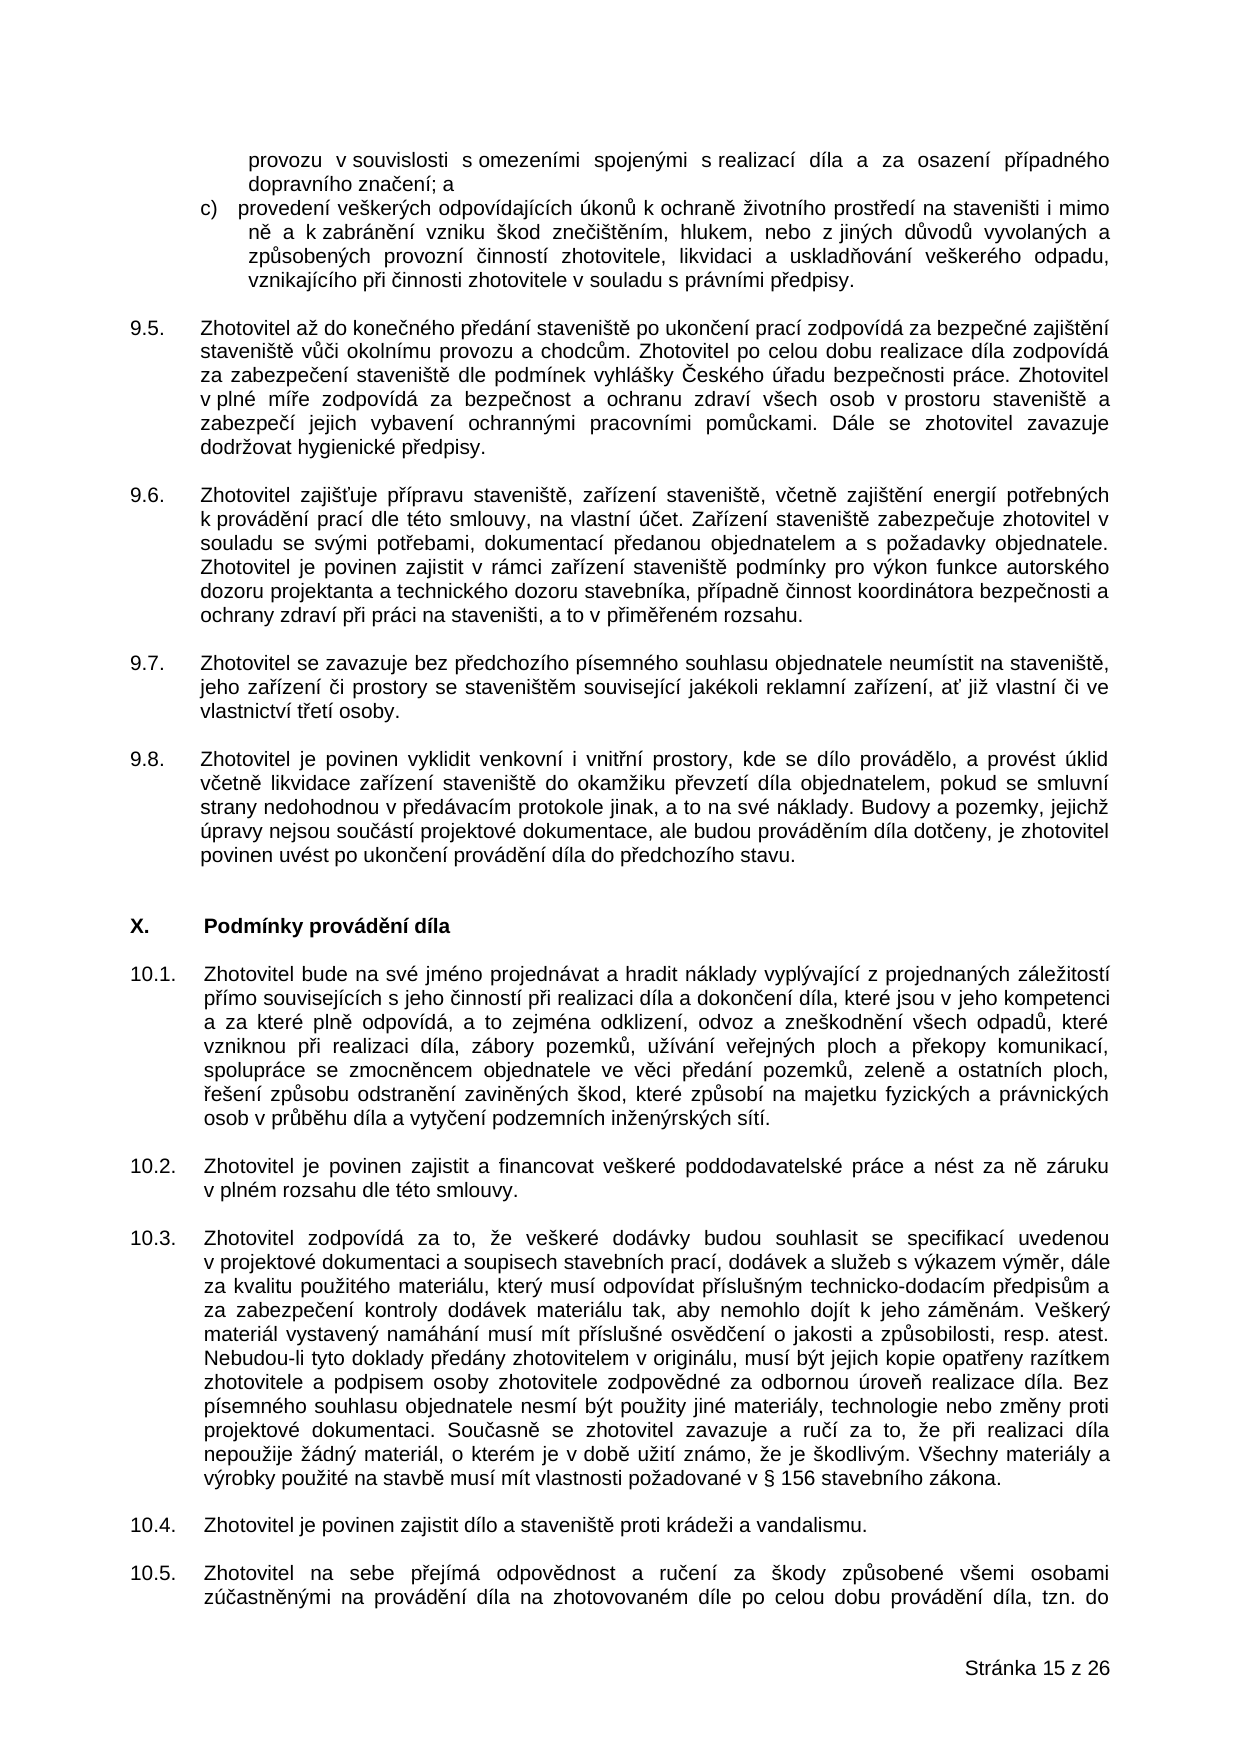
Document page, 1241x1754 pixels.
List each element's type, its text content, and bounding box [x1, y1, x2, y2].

list Zhotovitel až do konečného předání staveniště po ukončení prací zodpovídá za bezpečné zajištění staveniště vůči okolnímu provozu a chodcům. Zhotovitel po celou dobu realizace díla zodpovídá za zabezpečení staveniště dle podmínek vyhlášky Českého úřadu bezpečnosti práce. Zhotovitel v plné míře zodpovídá za bezpečnost a ochranu zdraví všech osob v prostoru staveniště a zabezpečí jejich vybavení ochrannými pracovními pomůckami. Dále se zhotovitel zavazuje dodržovat hygienické předpisy. [130, 315, 1110, 459]
list Zhotovitel zajišťuje přípravu staveniště, zařízení staveniště, včetně zajištění energií potřebných k provádění prací dle této smlouvy, na vlastní účet. Zařízení staveniště zabezpečuje zhotovitel v souladu se svými potřebami, dokumentací předanou objednatelem a s požadavky objednatele. Zhotovitel je povinen zajistit v rámci zařízení staveniště podmínky pro výkon funkce autorského dozoru projektanta a technického dozoru stavebníka, případně činnost koordinátora bezpečnosti a ochrany zdraví při práci na staveništi, a to v přiměřeném rozsahu. [130, 483, 1110, 627]
list Zhotovitel je povinen vyklidit venkovní i vnitřní prostory, kde se dílo provádělo, a provést úklid včetně likvidace zařízení staveniště do okamžiku převzetí díla objednatelem, pokud se smluvní strany nedohodnou v předávacím protokole jinak, a to na své náklady. Budovy a pozemky, jejichž úpravy nejsou součástí projektové dokumentace, ale budou prováděním díla dotčeny, je zhotovitel povinen uvést po ukončení provádění díla do předchozího stavu. [130, 747, 1110, 866]
list provedení veškerých odpovídajících úkonů k ochraně životního prostředí na staveništi i mimo ně a k zabránění vzniku škod znečištěním, hlukem, nebo z jiných důvodů vyvolaných a způsobených provozní činností zhotovitele, likvidaci a uskladňování veškerého odpadu, vznikajícího při činnosti zhotovitele v souladu s právními předpisy. [200, 196, 1110, 291]
list Zhotovitel je povinen zajistit dílo a staveniště proti krádeži a vandalismu. [130, 1513, 1110, 1537]
list Zhotovitel zodpovídá za to, že veškeré dodávky budou souhlasit se specifikací uvedenou v projektové dokumentaci a soupisech stavebních prací, dodávek a služeb s výkazem výměr, dále za kvalitu použitého materiálu, který musí odpovídat příslušným technicko-dodacím předpisům a za zabezpečení kontroly dodávek materiálu tak, aby nemohlo dojít k jeho záměnám. Veškerý materiál vystavený namáhání musí mít příslušné osvědčení o jakosti a způsobilosti, resp. atest. Nebudou-li tyto doklady předány zhotovitelem v originálu, musí být jejich kopie opatřeny razítkem zhotovitele a podpisem osoby zhotovitele zodpovědné za odbornou úroveň realizace díla. Bez písemného souhlasu objednatele nesmí být použity jiné materiály, technologie nebo změny proti projektové dokumentaci. Současně se zhotovitel zavazuje a ručí za to, že při realizaci díla nepoužije žádný materiál, o kterém je v době užití známo, že je škodlivým. Všechny materiály a výrobky použité na stavbě musí mít vlastnosti požadované v § 156 stavebního zákona. [130, 1226, 1110, 1489]
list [130, 1561, 1110, 1609]
list Zhotovitel bude na své jméno projednávat a hradit náklady vyplývající z projednaných záležitostí přímo souvisejících s jeho činností při realizaci díla a dokončení díla, které jsou v jeho kompetenci a za které plně odpovídá, a to zejména odklizení, odvoz a zneškodnění všech odpadů, které vzniknou při realizaci díla, zábory pozemků, užívání veřejných ploch a překopy komunikací, spolupráce se zmocněncem objednatele ve věci předání pozemků, zeleně a ostatních ploch, řešení způsobu odstranění zaviněných škod, které způsobí na majetku fyzických a právnických osob v průběhu díla a vytyčení podzemních inženýrských sítí. [130, 962, 1110, 1130]
list Zhotovitel se zavazuje bez předchozího písemného souhlasu objednatele neumístit na staveniště, jeho zařízení či prostory se staveništěm související jakékoli reklamní zařízení, ať již vlastní či ve vlastnictví třetí osoby. [130, 651, 1110, 723]
text X. Podmínky provádění díla [130, 914, 1110, 938]
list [200, 148, 1110, 196]
list Zhotovitel je povinen zajistit a financovat veškeré poddodavatelské práce a nést za ně záruku v plném rozsahu dle této smlouvy. [130, 1154, 1110, 1202]
